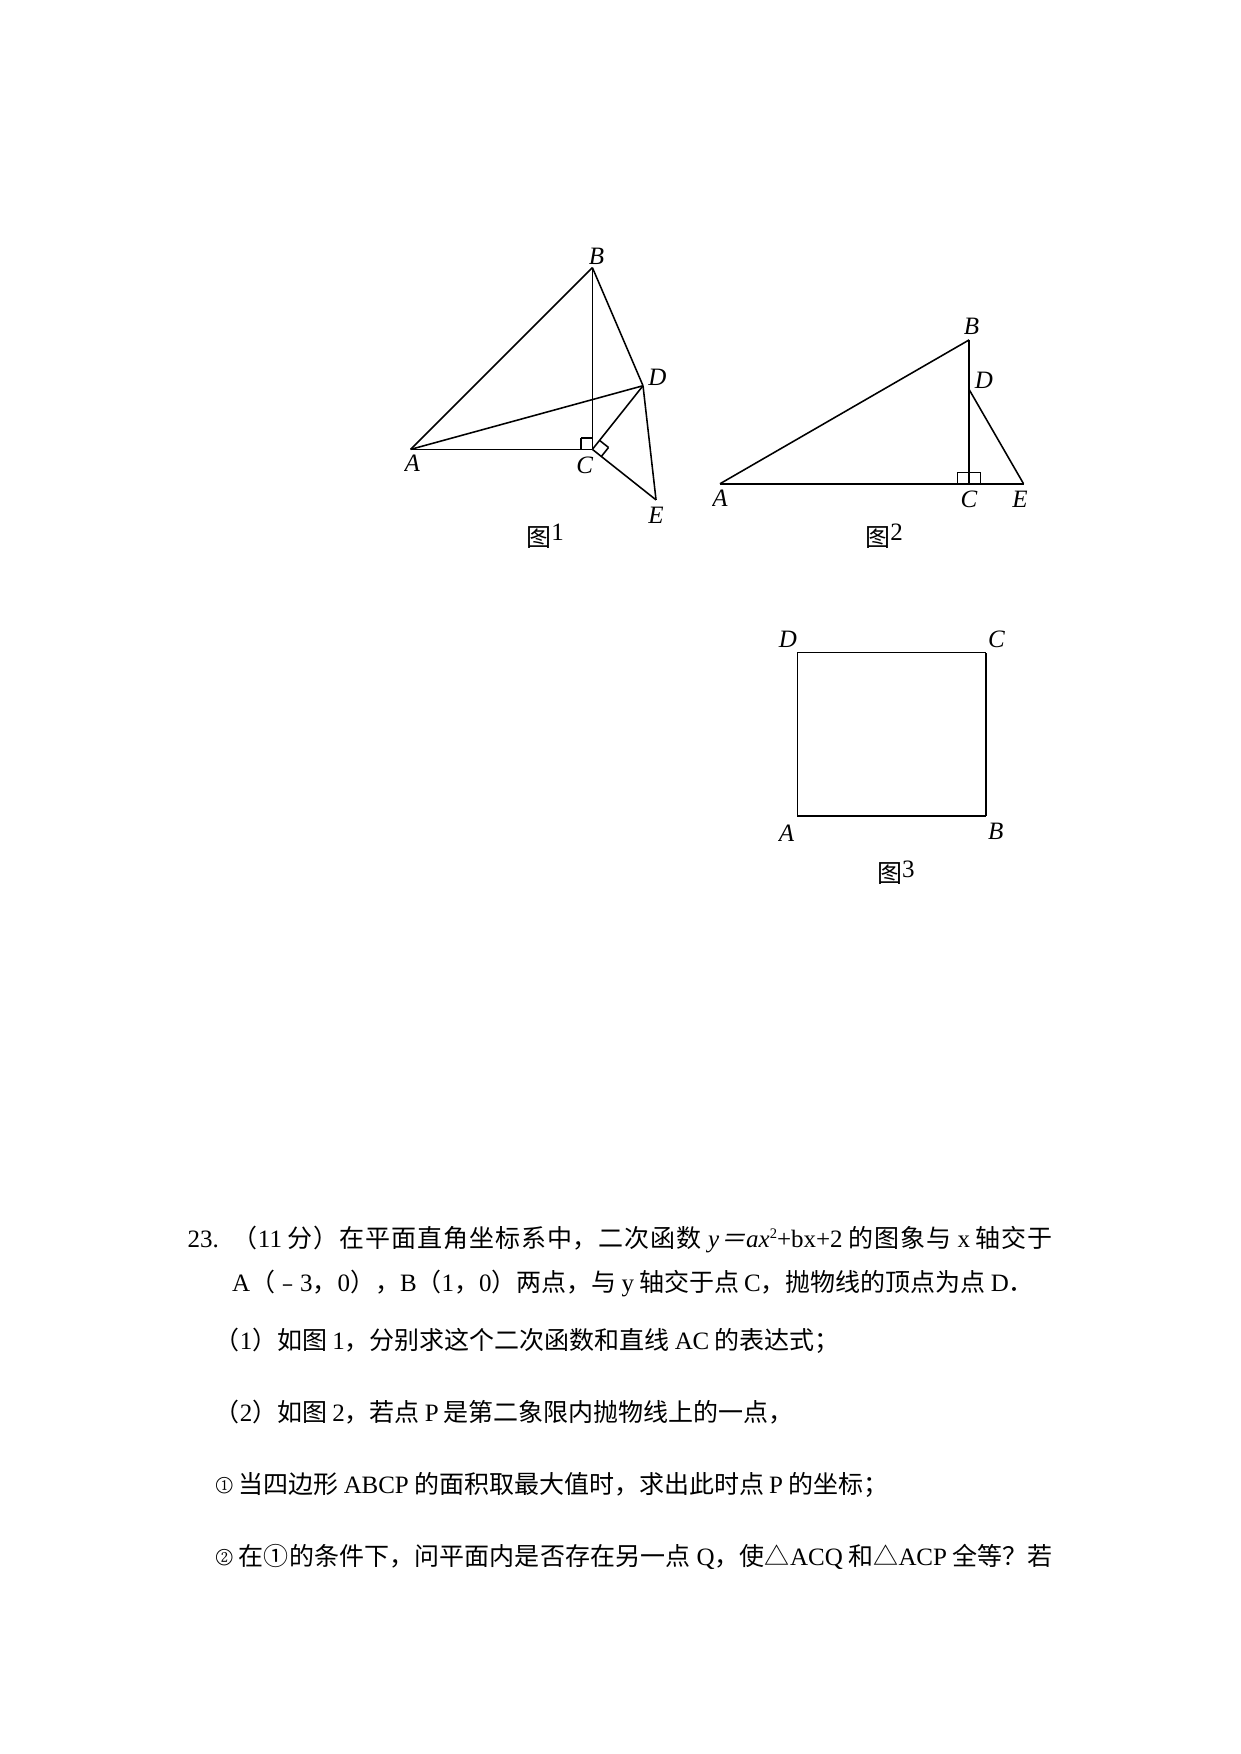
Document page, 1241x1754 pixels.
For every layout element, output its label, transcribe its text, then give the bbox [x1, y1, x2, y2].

list （11分）在平面直角坐标系中，二次函数y＝ax2+bx+2的图象与x轴交于A（﹣3，0），B（1，0）两点，与y轴交于点C，抛物线的顶点为点D． [187, 1219, 1053, 1298]
text （1）如图1，分别求这个二次函数和直线AC的表达式； [214, 1306, 1053, 1371]
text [214, 1522, 1053, 1587]
text （2）如图2，若点P是第二象限内抛物线上的一点， [214, 1378, 1053, 1443]
text ①当四边形ABCP的面积取最大值时，求出此时点P的坐标； [214, 1450, 1053, 1515]
